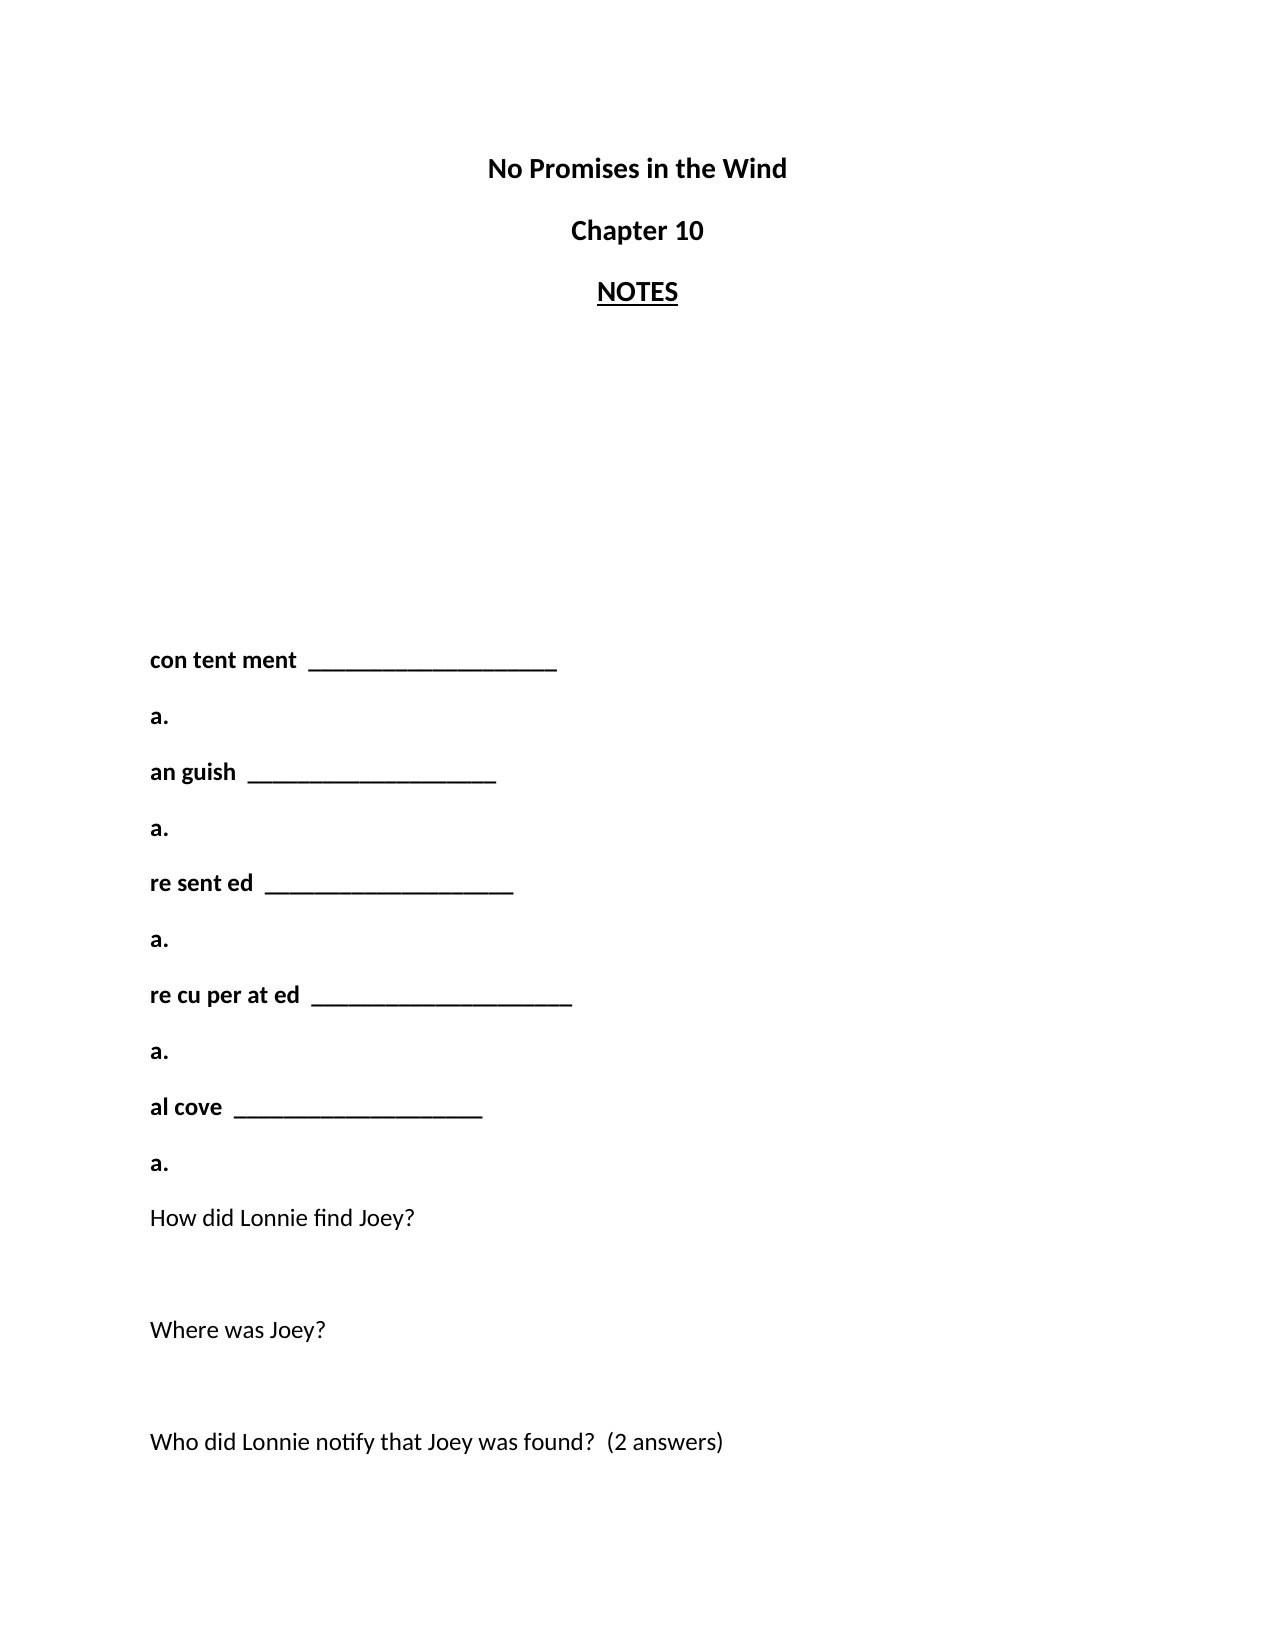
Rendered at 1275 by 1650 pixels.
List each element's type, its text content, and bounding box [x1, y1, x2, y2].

text a. [150, 700, 1125, 731]
text al cove ____________________ [150, 1091, 1125, 1121]
text a. [150, 923, 1125, 954]
text a. [150, 812, 1125, 842]
text No Promises in the Wind [150, 150, 1125, 186]
text re sent ed ____________________ [150, 867, 1125, 898]
text Chapter 10 [150, 212, 1125, 247]
text an guish ____________________ [150, 756, 1125, 786]
text NOTES [150, 273, 1125, 309]
text con tent ment ____________________ [150, 644, 1125, 675]
text Where was Joey? [150, 1314, 1125, 1345]
text a. [150, 1035, 1125, 1066]
text How did Lonnie find Joey? [150, 1202, 1125, 1233]
text a. [150, 1147, 1125, 1177]
text Who did Lonnie notify that Joey was found? (2 answers) [150, 1426, 1125, 1456]
text re cu per at ed _____________________ [150, 979, 1125, 1010]
